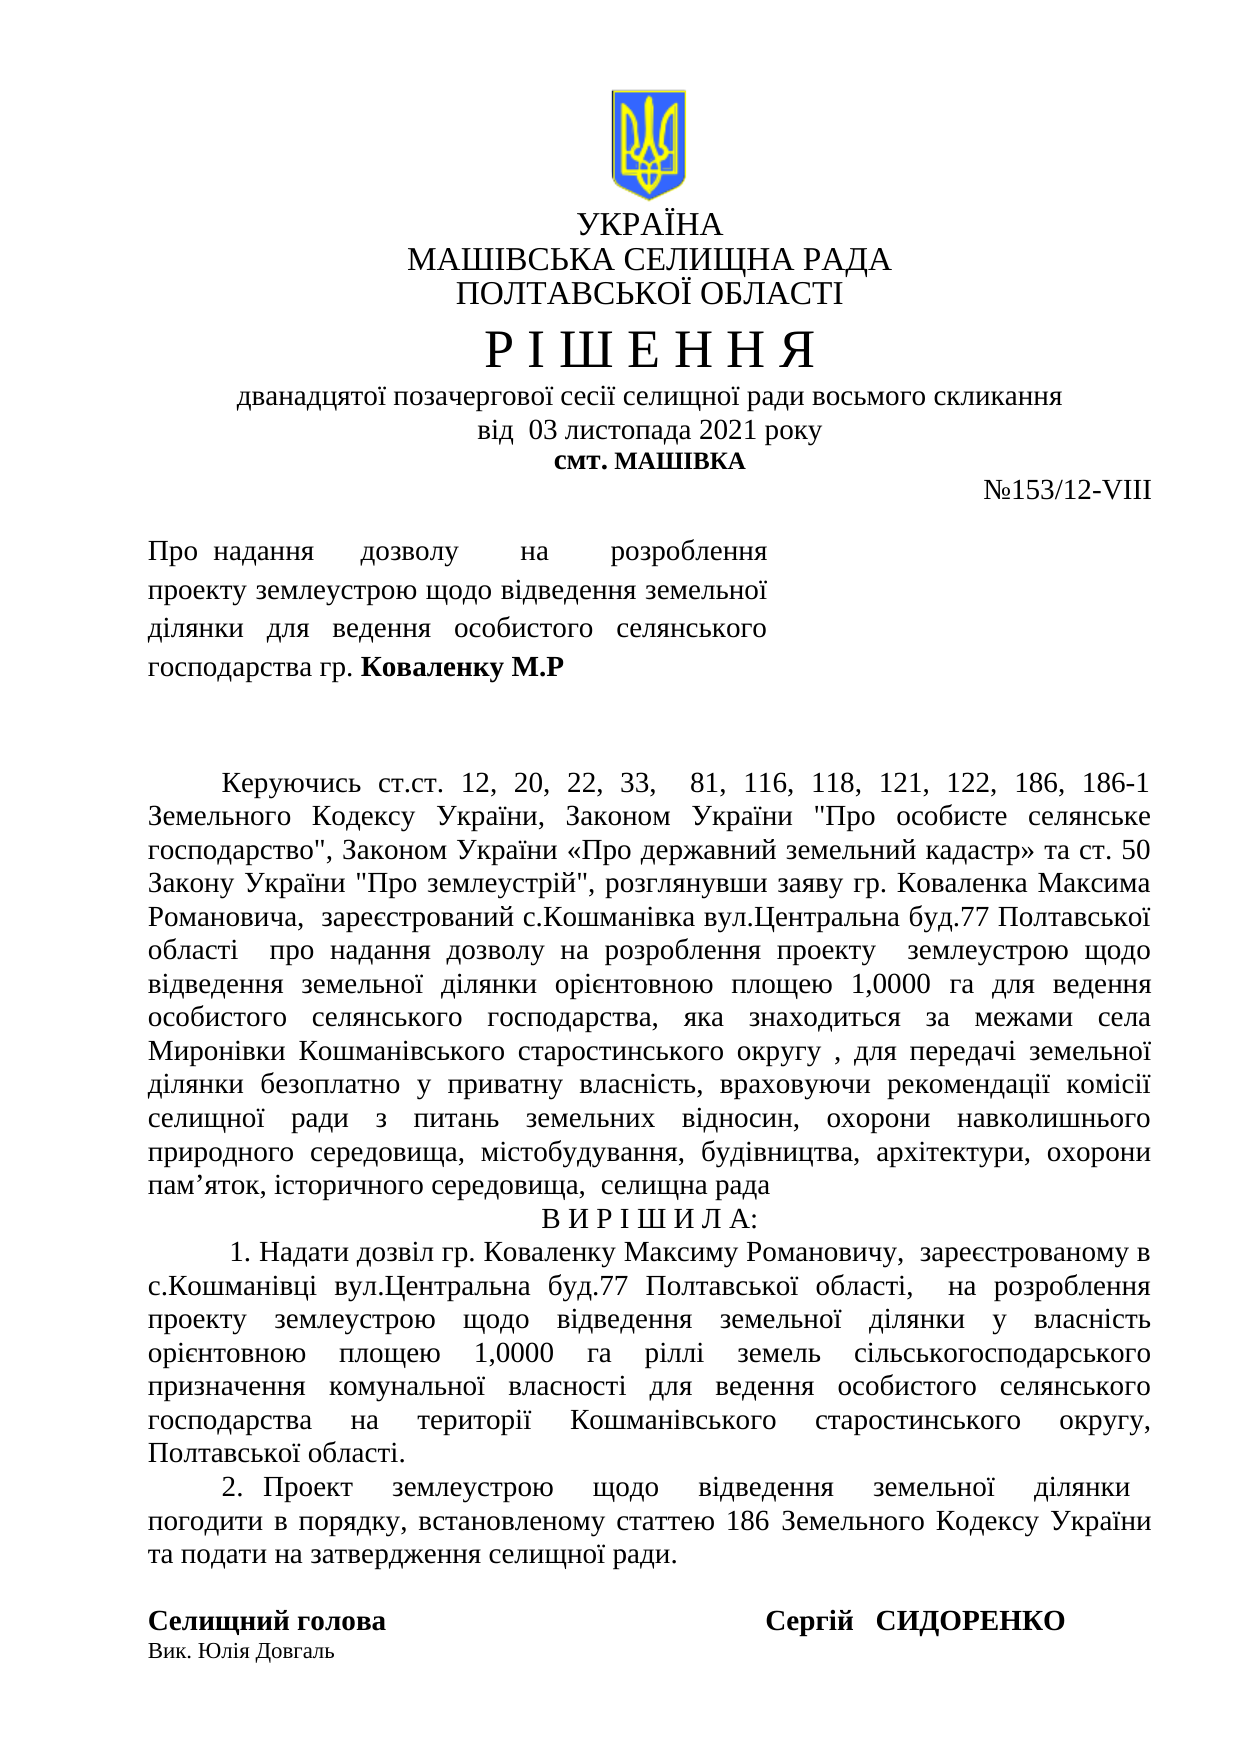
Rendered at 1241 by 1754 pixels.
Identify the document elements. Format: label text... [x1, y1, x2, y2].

text 1. Надати дозвіл гр. Коваленку Максиму Романовичу, зареєстрованому в с.Кошманівці вул.Центральна буд.77 Полтавської області, на розроблення проекту землеустрою щодо відведення земельної ділянки у власність орієнтовною площею 1,0000 га ріллі земель сільськогосподарського призначення комунальної власності для ведення особистого селянського господарства на території Кошманівського старостинського округу, Полтавської області. [148, 1234, 1152, 1469]
list №153/12-VIII [148, 475, 1152, 506]
text 2. Проект землеустрою щодо відведення земельної ділянки погодити в порядку, встановленому статтею 186 Земельного Кодексу України та подати на затвердження селищної ради. [148, 1469, 1152, 1570]
text Вик. Юлія Довгаль [148, 1637, 1152, 1663]
text Керуючись ст.ст. 12, 20, 22, 33, 81, 116, 118, 121, 122, 186, 186-1 Земельного Кодексу України, Законом України "Про особисте селянське господарство", Законом України «Про державний земельний кадастр» та ст. 50 Закону України "Про землеустрій", розглянувши заяву гр. Коваленка Максима Романовича, зареєстрований с.Кошманівка вул.Центральна буд.77 Полтавської області про надання дозволу на розроблення проекту землеустрою щодо відведення земельної ділянки орієнтовною площею 1,0000 га для ведення особистого селянського господарства, яка знаходиться за межами села Миронівки Кошманівського старостинського округу , для передачі земельної ділянки безоплатно у приватну власність, враховуючи рекомендації комісії селищної ради з питань земельних відносин, охорони навколишнього природного середовища, містобудування, будівництва, архітектури, охорони пам’яток, історичного середовища, селищна рада [148, 765, 1152, 1201]
list Р І Ш Е Н Н Я [148, 322, 1152, 378]
text В И Р І Ш И Л А: [148, 1201, 1152, 1234]
list дванадцятої позачергової сесії селищної ради восьмого скликання [148, 378, 1152, 412]
table_header Про надання дозволу на розроблення проекту землеустрою щодо відведення земельної ділянки для ведення особистого селянського господарства гр. Коваленку М.Р [136, 534, 779, 765]
text УКРАЇНА [148, 204, 1152, 242]
text ПОЛТАВСЬКОЇ ОБЛАСТІ [148, 277, 1152, 311]
text МАШІВСЬКА СЕЛИЩНА РАДА [148, 242, 1152, 277]
text Селищний голова Сергій СИДОРЕНКО [148, 1603, 1152, 1637]
list від 03 листопада 2021 року [148, 412, 1152, 445]
list смт. МАШІВКА [148, 445, 1152, 475]
